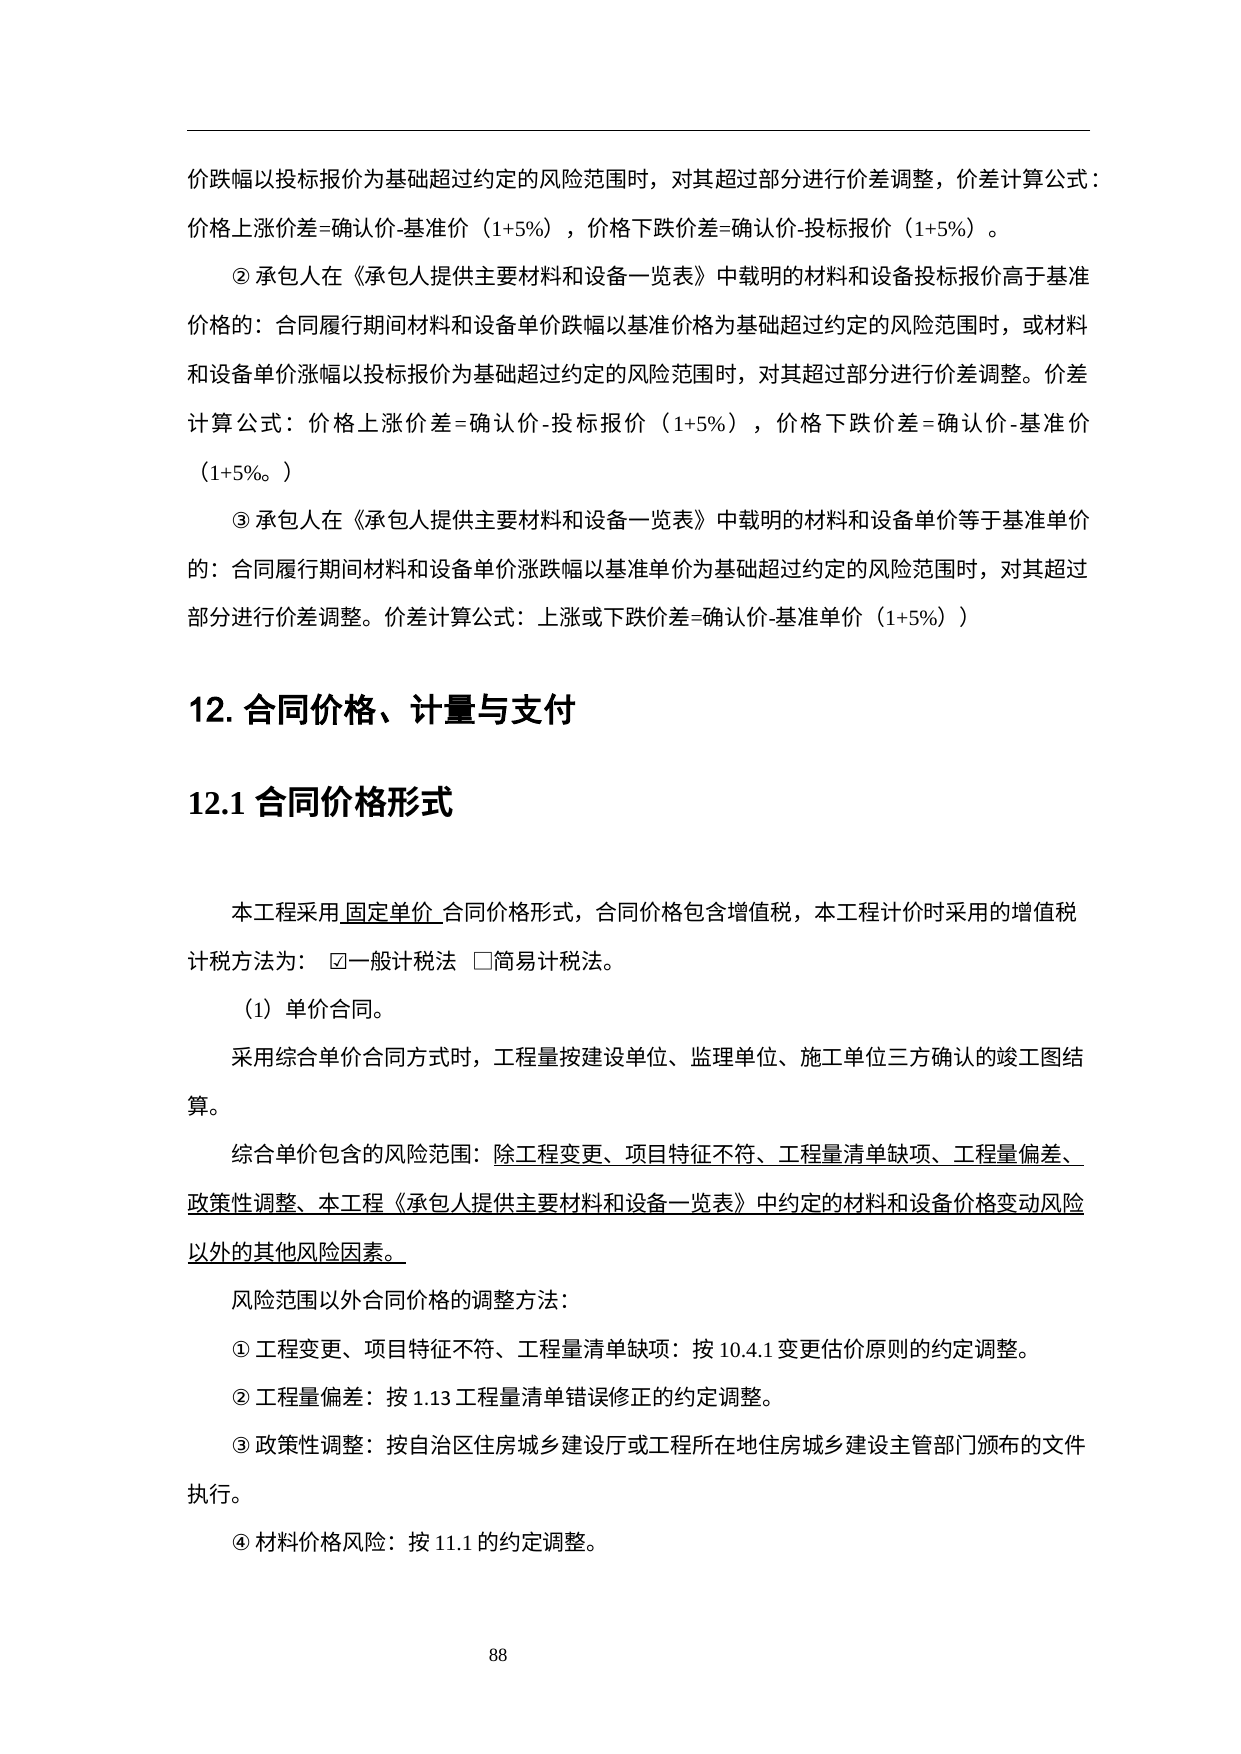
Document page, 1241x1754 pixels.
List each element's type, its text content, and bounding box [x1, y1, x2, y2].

text （1）单价合同。 [187, 992, 1090, 1024]
subtitle 12.1 合同价格形式 [187, 767, 1090, 832]
text ③政策性调整：按自治区住房城乡建设厅或工程所在地住房城乡建设主管部门颁布的文件执行。 [187, 1428, 1090, 1509]
text ④材料价格风险：按11.1的约定调整。 [187, 1525, 1090, 1557]
text 风险范围以外合同价格的调整方法： [187, 1283, 1090, 1315]
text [187, 162, 1090, 243]
text ①工程变更、项目特征不符、工程量清单缺项：按10.4.1变更估价原则的约定调整。 [187, 1331, 1090, 1364]
text 采用综合单价合同方式时，工程量按建设单位、监理单位、施工单位三方确认的竣工图结算。 [187, 1040, 1090, 1121]
text ②承包人在《承包人提供主要材料和设备一览表》中载明的材料和设备投标报价高于基准价格的：合同履行期间材料和设备单价跌幅以基准价格为基础超过约定的风险范围时，或材料和设备单价涨幅以投标报价为基础超过约定的风险范围时，对其超过部分进行价差调整。价差计算公式：价格上涨价差=确认价-投标报价（1+5%），价格下跌价差=确认价-基准价（1+5%。） [187, 259, 1090, 487]
subtitle 12. 合同价格、计量与支付 [187, 675, 1090, 740]
text 综合单价包含的风险范围：除工程变更、项目特征不符、工程量清单缺项、工程量偏差、政策性调整、本工程《承包人提供主要材料和设备一览表》中约定的材料和设备价格变动风险以外的其他风险因素。 [187, 1137, 1090, 1267]
text ②工程量偏差：按1.13工程量清单错误修正的约定调整。 [187, 1379, 1090, 1412]
text ③承包人在《承包人提供主要材料和设备一览表》中载明的材料和设备单价等于基准单价的：合同履行期间材料和设备单价涨跌幅以基准单价为基础超过约定的风险范围时，对其超过部分进行价差调整。价差计算公式：上涨或下跌价差=确认价-基准单价（1+5%）） [187, 502, 1090, 632]
text 本工程采用 固定单价 合同价格形式，合同价格包含增值税，本工程计价时采用的增值税计税方法为： ☑一般计税法 □简易计税法。 [187, 894, 1090, 976]
